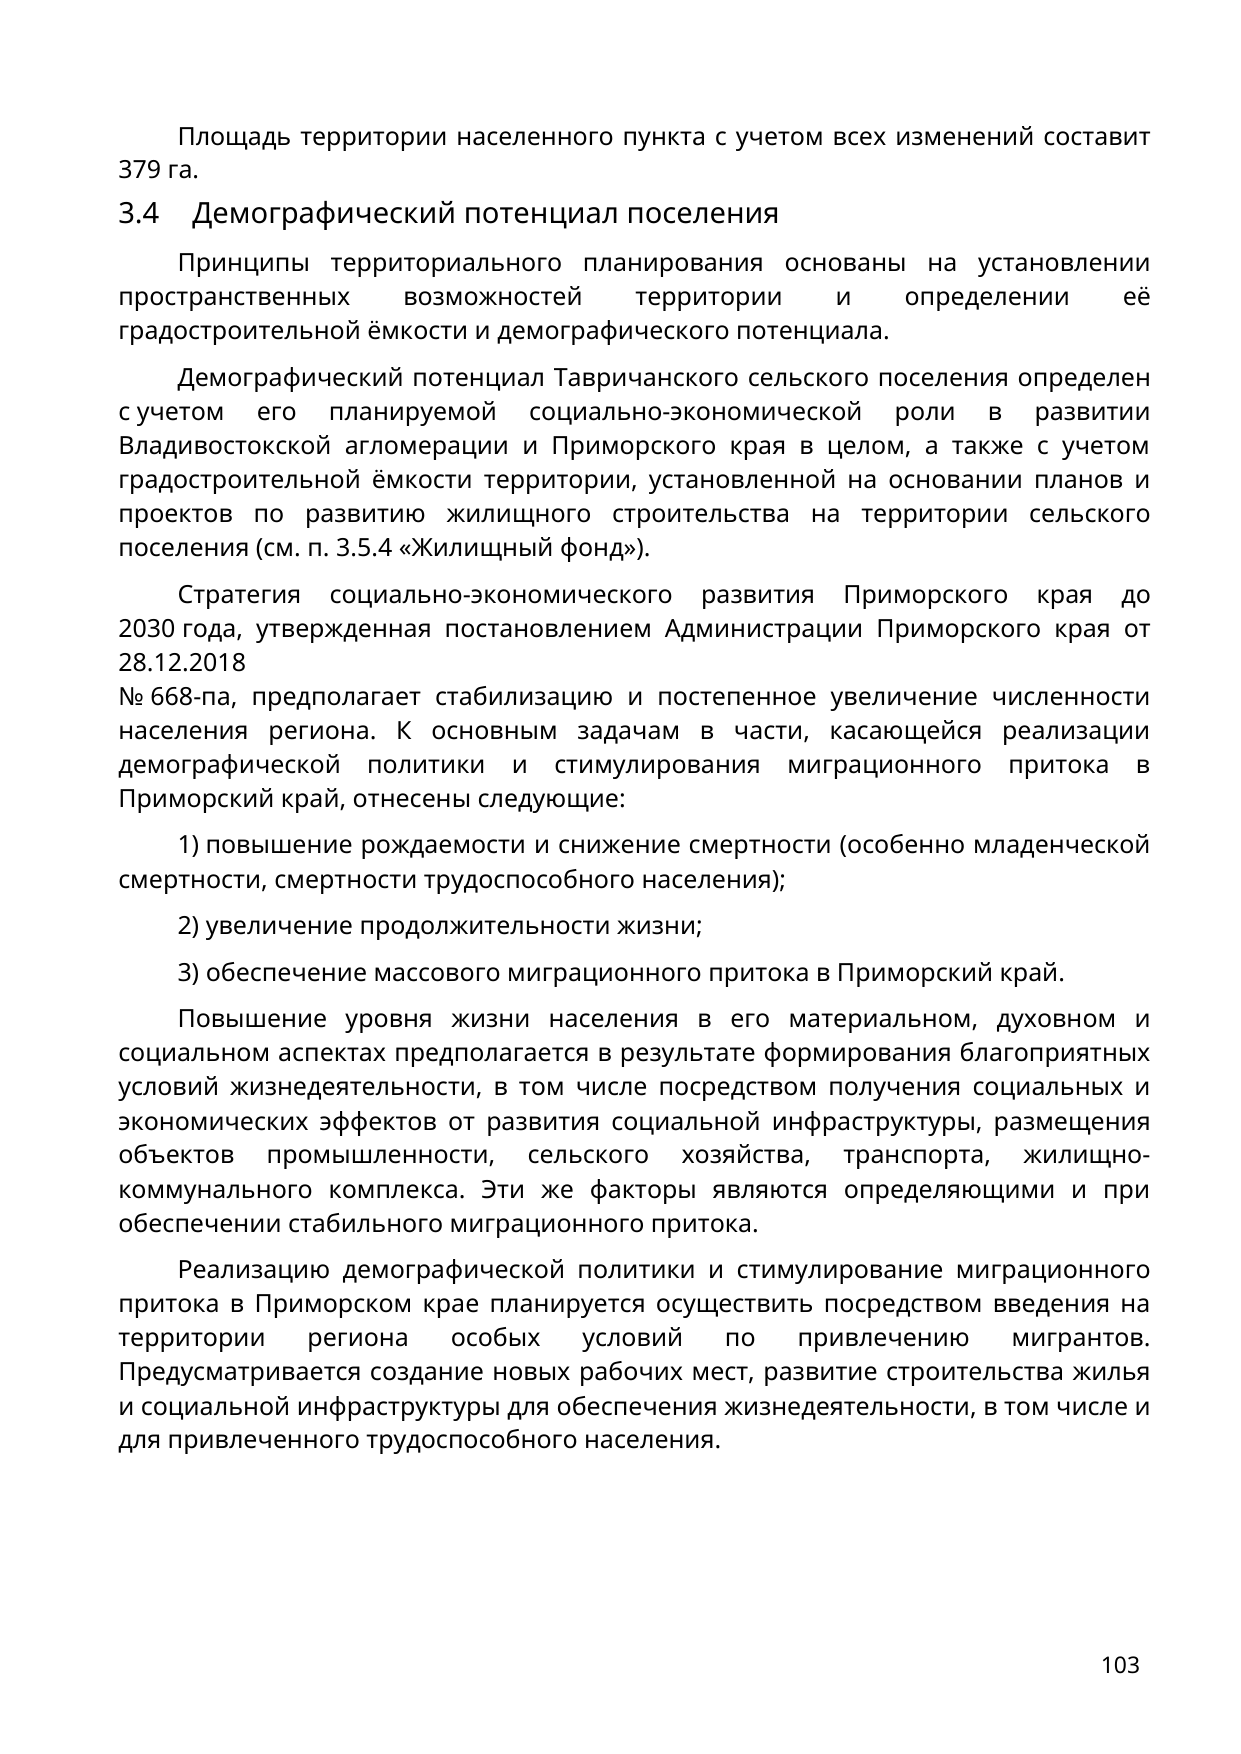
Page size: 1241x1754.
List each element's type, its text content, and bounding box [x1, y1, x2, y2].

text 2) увеличение продолжительности жизни; [118, 908, 1152, 942]
text 1) повышение рождаемости и снижение смертности (особенно младенческой смертности, смертности трудоспособного населения); [118, 827, 1152, 895]
text Площадь территории населенного пункта с учетом всех изменений составит 379 га. [118, 118, 1152, 186]
subtitle Демографический потенциал поселения [118, 192, 1152, 232]
text Реализацию демографической политики и стимулирование миграционного притока в Приморском крае планируется осуществить посредством введения на территории региона особых условий по привлечению мигрантов. Предусматривается создание новых рабочих мест, развитие строительства жилья и социальной инфраструктуры для обеспечения жизнедеятельности, в том числе и для привлеченного трудоспособного населения. [118, 1252, 1152, 1456]
text Стратегия социально-экономического развития Приморского края до 2030 года, утвержденная постановлением Администрации Приморского края от 28.12.2018 № 668-па, предполагает стабилизацию и постепенное увеличение численности населения региона. К основным задачам в части, касающейся реализации демографической политики и стимулирования миграционного притока в Приморский край, отнесены следующие: [118, 576, 1152, 815]
text 3) обеспечение массового миграционного притока в Приморский край. [118, 954, 1152, 988]
text Принципы территориального планирования основаны на установлении пространственных возможностей территории и определении её градостроительной ёмкости и демографического потенциала. [118, 245, 1152, 347]
text Повышение уровня жизни населения в его материальном, духовном и социальном аспектах предполагается в результате формирования благоприятных условий жизнедеятельности, в том числе посредством получения социальных и экономических эффектов от развития социальной инфраструктуры, размещения объектов промышленности, сельского хозяйства, транспорта, жилищно-коммунального комплекса. Эти же факторы являются определяющими и при обеспечении стабильного миграционного притока. [118, 1001, 1152, 1239]
text Демографический потенциал Тавричанского сельского поселения определен с учетом его планируемой социально-экономической роли в развитии Владивостокской агломерации и Приморского края в целом, а также с учетом градостроительной ёмкости территории, установленной на основании планов и проектов по развитию жилищного строительства на территории сельского поселения (см. п. 3.5.4 «Жилищный фонд»). [118, 359, 1152, 564]
